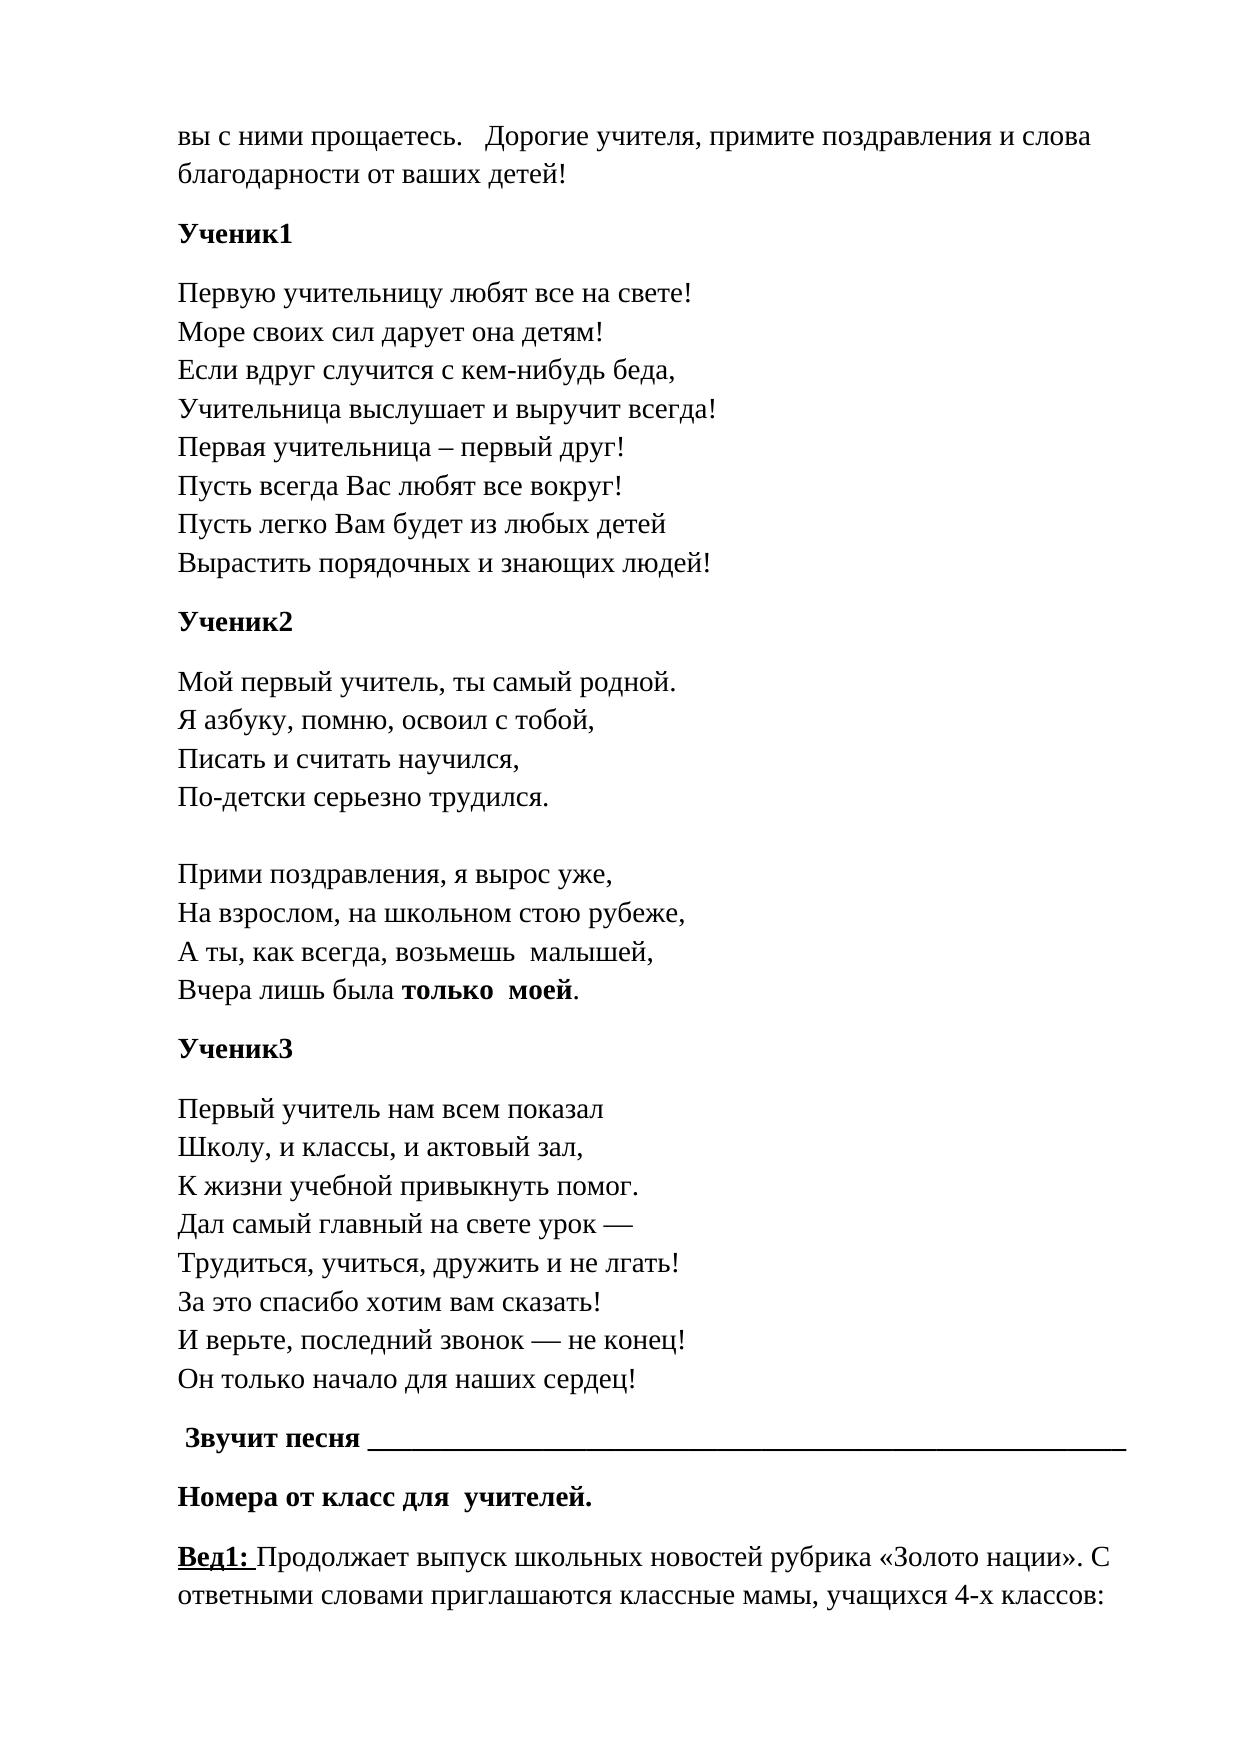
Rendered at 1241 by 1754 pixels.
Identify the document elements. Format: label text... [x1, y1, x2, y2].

text Звучит песня ____________________________________________________ [177, 1420, 1152, 1454]
text Первую учительницу любят все на свете! Море своих сил дарует она детям! Если вдруг случится с кем-нибудь беда, Учительница выслушает и выручит всегда! Первая учительница – первый друг! Пусть всегда Вас любят все вокруг! Пусть легко Вам будет из любых детей Вырастить порядочных и знающих людей! [177, 275, 1152, 579]
text Номера от класс для учителей. [177, 1479, 1152, 1513]
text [177, 1539, 1152, 1611]
text Ученик1 [177, 216, 1152, 249]
text Ученик3 [177, 1032, 1152, 1065]
text Мой первый учитель, ты самый родной. Я азбуку, помню, освоил с тобой, Писать и считать научился, По-детски серьезно трудился. Прими поздравления, я вырос уже, На взрослом, на школьном стою рубеже, А ты, как всегда, возьмешь малышей, Вчера лишь была только моей. [177, 664, 1152, 1006]
text Первый учитель нам всем показал Школу, и классы, и актовый зал, К жизни учебной привыкнуть помог. Дал самый главный на свете урок — Трудиться, учиться, дружить и не лгать! За это спасибо хотим вам сказать! И верьте, последний звонок — не конец! Он только начало для наших сердец! [177, 1091, 1152, 1394]
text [177, 118, 1152, 190]
text Ученик2 [177, 604, 1152, 638]
